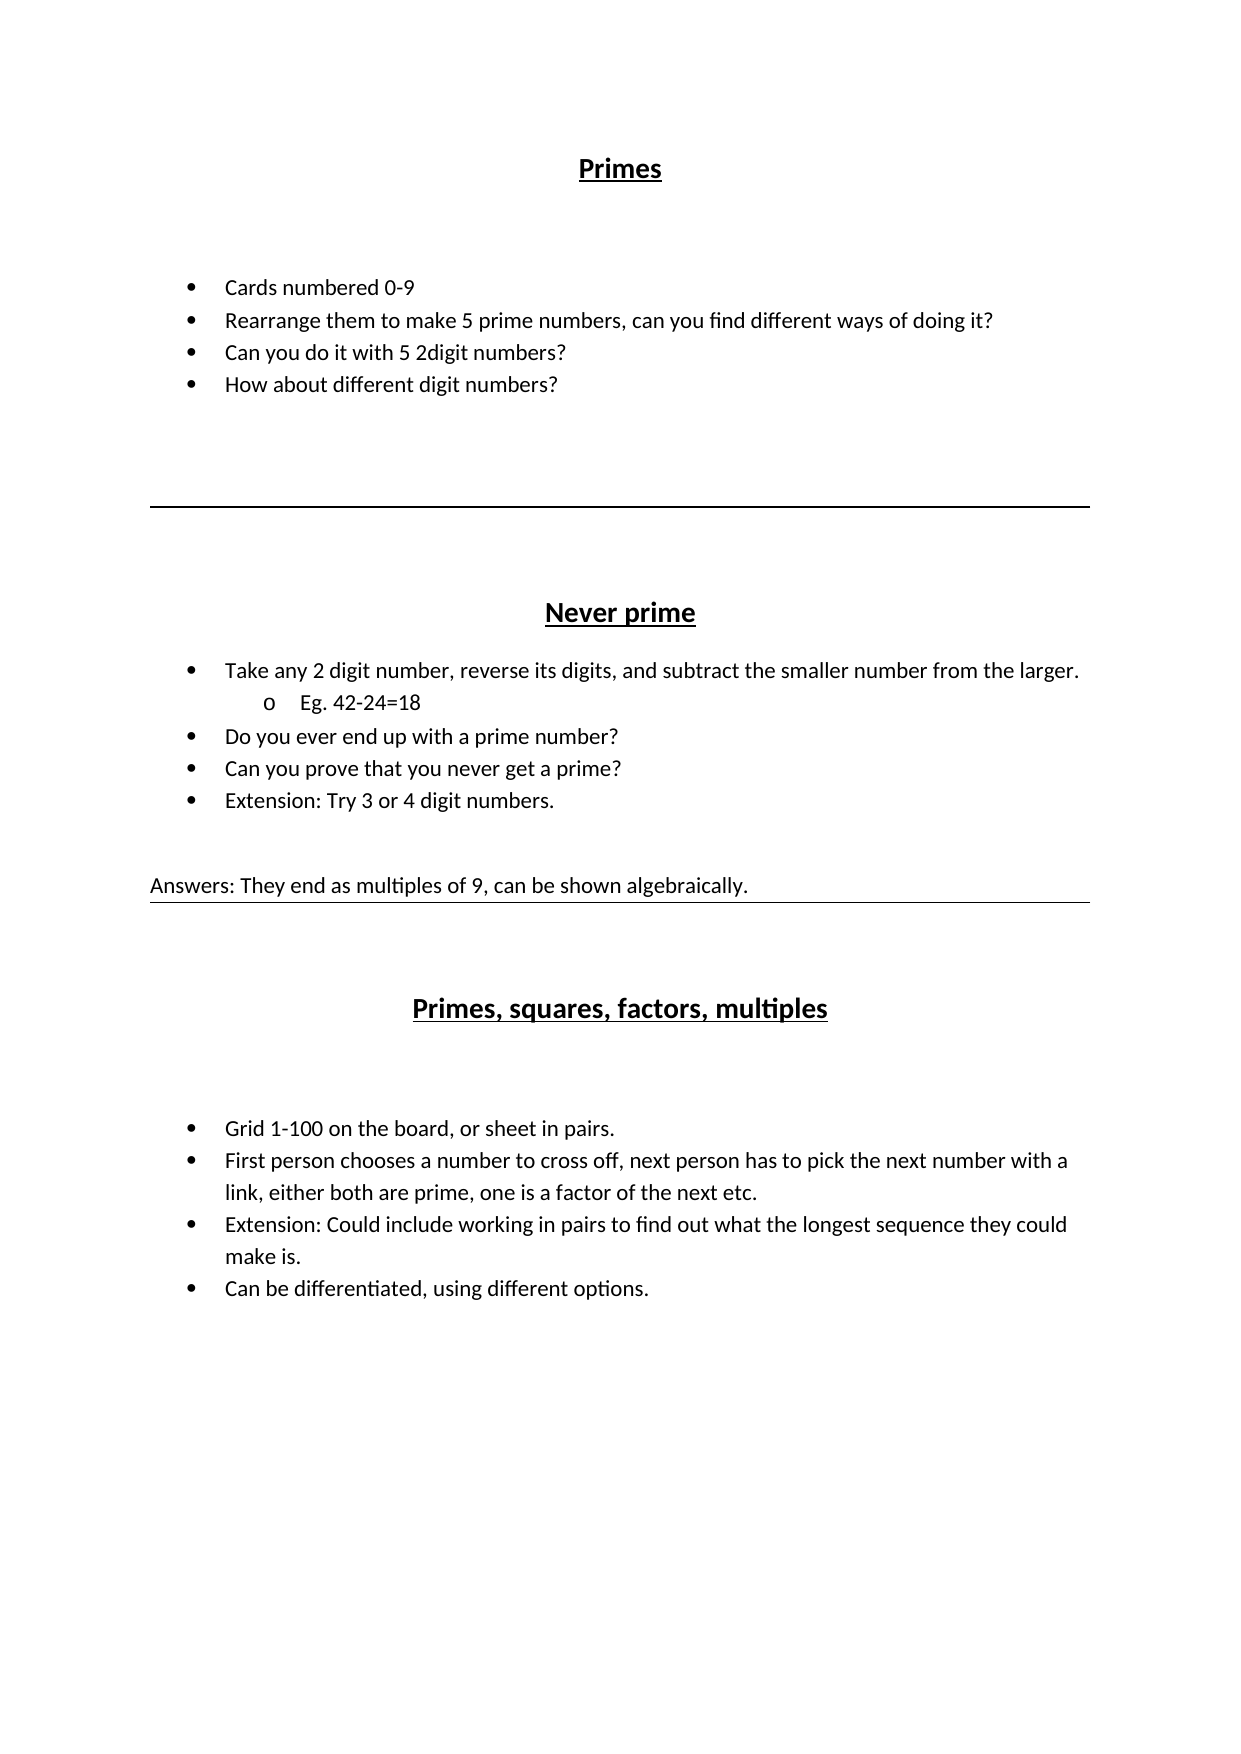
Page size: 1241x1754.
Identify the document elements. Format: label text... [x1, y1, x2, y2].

list Rearrange them to make 5 prime numbers, can you find different ways of doing it? [187, 306, 1090, 334]
list Eg. 42-24=18 [262, 688, 1090, 718]
list First person chooses a number to cross off, next person has to pick the next number with a link, either both are prime, one is a factor of the next etc. [187, 1146, 1090, 1206]
text Never prime [150, 594, 1090, 630]
list Extension: Could include working in pairs to find out what the longest sequence they could make is. [187, 1210, 1090, 1270]
list Take any 2 digit number, reverse its digits, and subtract the smaller number from the larger. [187, 656, 1090, 684]
list Can you prove that you never get a prime? [187, 754, 1090, 782]
list Do you ever end up with a prime number? [187, 722, 1090, 750]
text Answers: They end as multiples of 9, can be shown algebraically. [150, 872, 1090, 902]
list Can you do it with 5 2digit numbers? [187, 338, 1090, 366]
text Primes [150, 150, 1090, 186]
list Extension: Try 3 or 4 digit numbers. [187, 786, 1090, 814]
text Primes, squares, factors, multiples [150, 990, 1090, 1026]
list Grid 1-100 on the board, or sheet in pairs. [187, 1114, 1090, 1142]
list How about different digit numbers? [187, 370, 1090, 398]
list Cards numbered 0-9 [187, 273, 1090, 302]
list Can be differentiated, using different options. [187, 1274, 1090, 1303]
